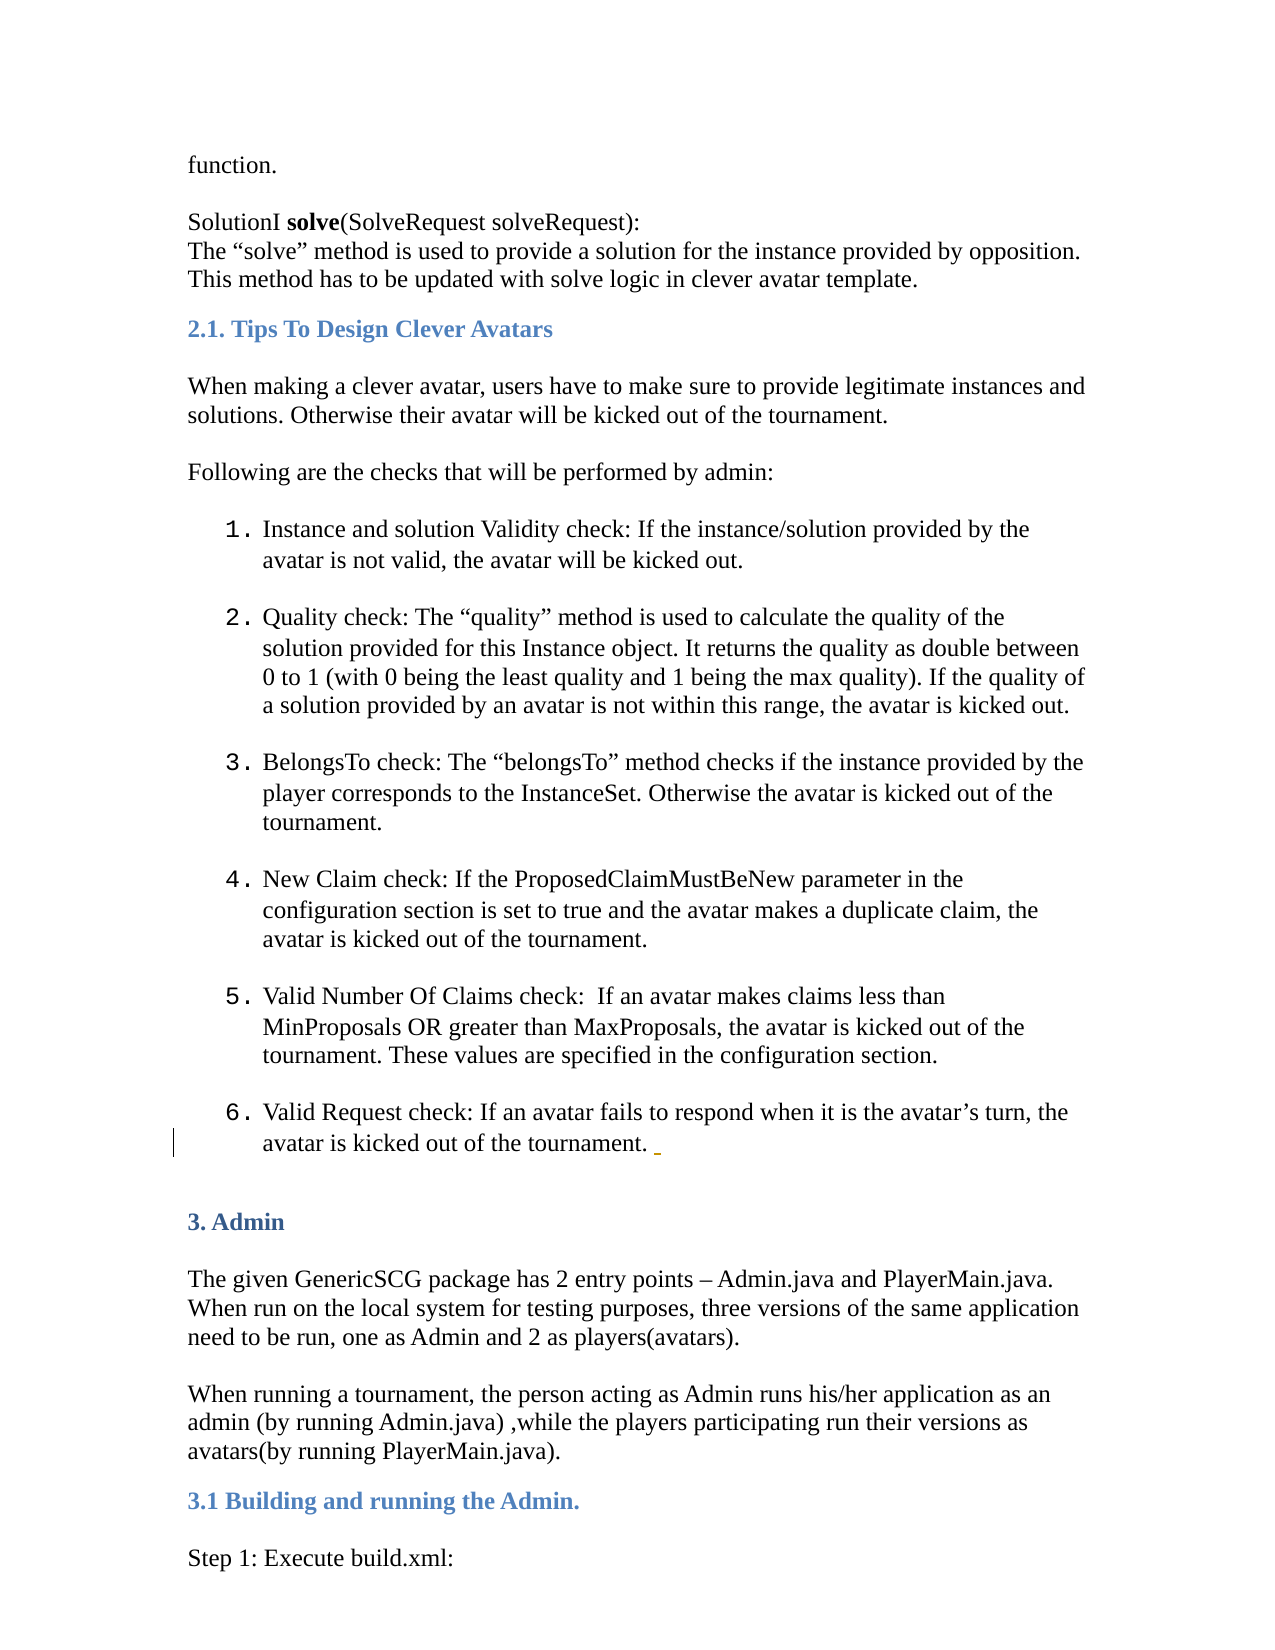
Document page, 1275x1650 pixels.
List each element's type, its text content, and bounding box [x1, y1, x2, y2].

list New Claim check: If the ProposedClaimMustBeNew parameter in the configuration section is set to true and the avatar makes a duplicate claim, the avatar is kicked out of the tournament. [225, 864, 1087, 952]
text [187, 150, 1087, 179]
list Instance and solution Validity check: If the instance/solution provided by the avatar is not valid, the avatar will be kicked out. [225, 514, 1087, 574]
text The “solve” method is used to provide a solution for the instance provided by opposition. This method has to be updated with solve logic in clever avatar template. [187, 236, 1087, 293]
text The given GenericSCG package has 2 entry points – Admin.java and PlayerMain.java. When run on the local system for testing purposes, three versions of the same application need to be run, one as Admin and 2 as players(avatars). [187, 1264, 1087, 1350]
text Following are the checks that will be performed by admin: [187, 457, 1087, 486]
list Quality check: The “quality” method is used to calculate the quality of the solution provided for this Instance object. It returns the quality as double between 0 to 1 (with 0 being the least quality and 1 being the max quality). If the quality of a solution provided by an avatar is not within this range, the avatar is kicked out. [225, 602, 1087, 719]
list Valid Request check: If an avatar fails to respond when it is the avatar’s turn, the avatar is kicked out of the tournament. [225, 1097, 1087, 1157]
list BelongsTo check: The “belongsTo” method checks if the instance provided by the player corresponds to the InstanceSet. Otherwise the avatar is kicked out of the tournament. [225, 747, 1087, 836]
subtitle 3.1 Building and running the Admin. [187, 1486, 1087, 1514]
text SolutionI solve(SolveRequest solveRequest): [187, 207, 1087, 236]
list Valid Number Of Claims check: If an avatar makes claims less than MinProposals OR greater than MaxProposals, the avatar is kicked out of the tournament. These values are specified in the configuration section. [225, 981, 1087, 1069]
text When running a tournament, the person acting as Admin runs his/her application as an admin (by running Admin.java) ,while the players participating run their versions as avatars(by running PlayerMain.java). [187, 1379, 1087, 1465]
text When making a clever avatar, users have to make sure to provide legitimate instances and solutions. Otherwise their avatar will be kicked out of the tournament. [187, 371, 1087, 429]
subtitle 2.1. Tips To Design Clever Avatars [187, 314, 1087, 343]
subtitle 3. Admin [187, 1207, 1087, 1236]
text Step 1: Execute build.xml: [187, 1543, 1087, 1572]
